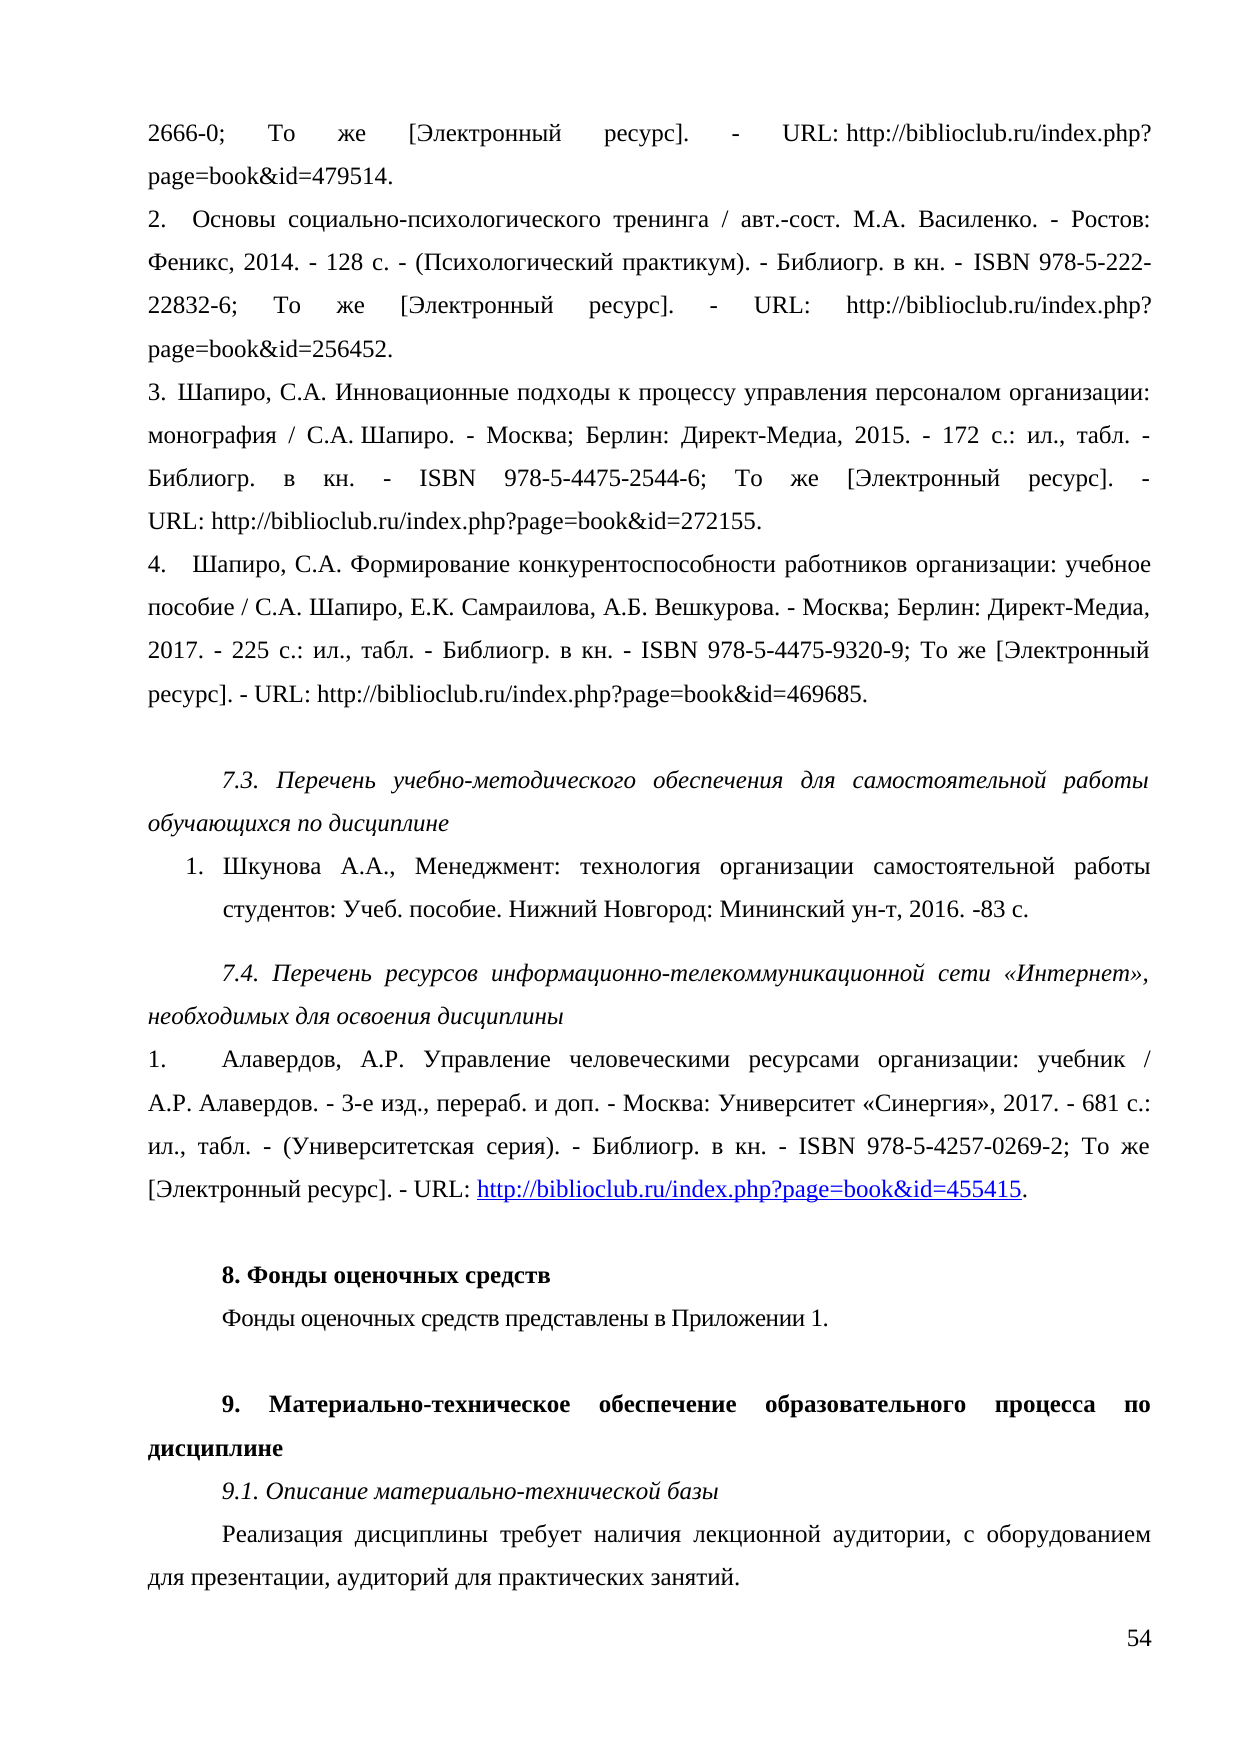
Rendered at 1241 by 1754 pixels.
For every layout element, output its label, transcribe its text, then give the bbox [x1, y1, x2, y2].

list Шапиро, С.А. Инновационные подходы к процессу управления персоналом организации: монография / С.А. Шапиро. - Москва; Берлин: Директ-Медиа, 2015. - 172 с.: ил., табл. - Библиогр. в кн. - ISBN 978-5-4475-2544-6; То же [Электронный ресурс]. - URL: http://biblioclub.ru/index.php?page=book&id=272155. [148, 377, 1152, 535]
text Фонды оценочных средств представлены в Приложении 1. [148, 1303, 1152, 1332]
text 7.3. Перечень учебно-методического обеспечения для самостоятельной работы обучающихся по дисциплине [148, 765, 1152, 837]
list Шкунова А.А., Менеджмент: технология организации самостоятельной работы студентов: Учеб. пособие. Нижний Новгород: Мининский ун-т, 2016. -83 с. [185, 851, 1152, 923]
text 8. Фонды оценочных средств [148, 1260, 1152, 1289]
list Шапиро, С.А. Формирование конкурентоспособности работников организации: учебное пособие / С.А. Шапиро, Е.К. Самраилова, А.Б. Вешкурова. - Москва; Берлин: Директ-Медиа, 2017. - 225 с.: ил., табл. - Библиогр. в кн. - ISBN 978-5-4475-9320-9; То же [Электронный ресурс]. - URL: http://biblioclub.ru/index.php?page=book&id=469685. [148, 549, 1152, 707]
text 7.4. Перечень ресурсов информационно-телекоммуникационной сети «Интернет», необходимых для освоения дисциплины [148, 958, 1152, 1030]
list Алавердов, А.Р. Управление человеческими ресурсами организации: учебник / А.Р. Алавердов. - 3-е изд., перераб. и доп. - Москва: Университет «Синергия», 2017. - 681 с.: ил., табл. - (Университетская серия). - Библиогр. в кн. - ISBN 978-5-4257-0269-2; То же [Электронный ресурс]. - URL: http://biblioclub.ru/index.php?page=book&id=455415. [148, 1044, 1152, 1203]
text Реализация дисциплины требует наличия лекционной аудитории, с оборудованием для презентации, аудиторий для практических занятий. [148, 1519, 1152, 1591]
text 9.1. Описание материально-технической базы [148, 1476, 1152, 1504]
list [148, 118, 1152, 190]
list Основы социально-психологического тренинга / авт.-сост. М.А. Василенко. - Ростов: Феникс, 2014. - 128 с. - (Психологический практикум). - Библиогр. в кн. - ISBN 978-5-222-22832-6; То же [Электронный ресурс]. - URL: http://biblioclub.ru/index.php?page=book&id=256452. [148, 204, 1152, 362]
text 9. Материально-техническое обеспечение образовательного процесса по дисциплине [148, 1389, 1152, 1461]
